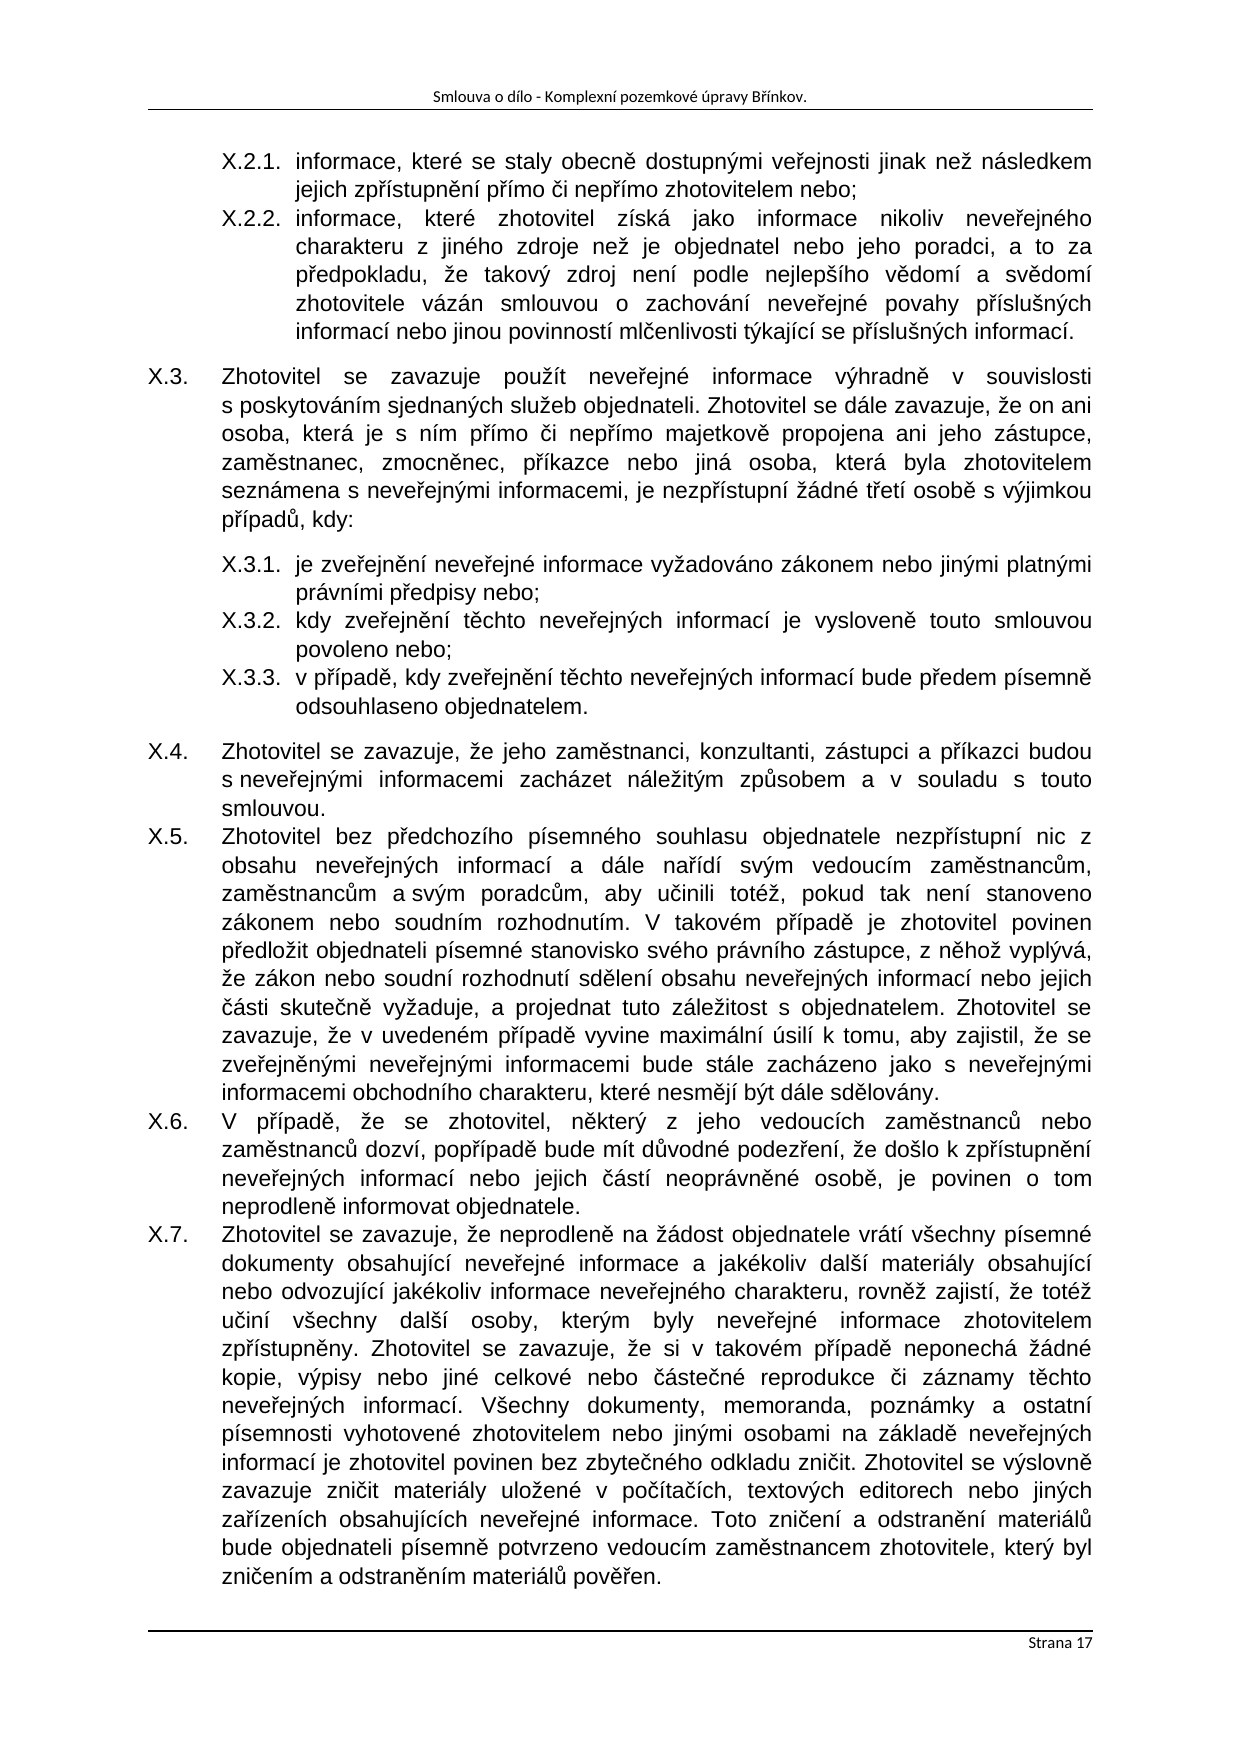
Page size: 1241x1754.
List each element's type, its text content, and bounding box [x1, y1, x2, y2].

text v případě, kdy zveřejnění těchto neveřejných informací bude předem písemně odsouhlaseno objednatelem. [221, 664, 1093, 719]
list Zhotovitel se zavazuje použít neveřejné informace výhradně v souvislosti s poskytováním sjednaných služeb objednateli. Zhotovitel se dále zavazuje, že on ani osoba, která je s ním přímo či nepřímo majetkově propojena ani jeho zástupce, zaměstnanec, zmocněnec, příkazce nebo jiná osoba, která byla zhotovitelem seznámena s neveřejnými informacemi, je nezpřístupní žádné třetí osobě s výjimkou případů, kdy: [148, 363, 1093, 532]
text je zveřejnění neveřejné informace vyžadováno zákonem nebo jinými platnými právními předpisy nebo; [221, 551, 1093, 605]
list Zhotovitel se zavazuje, že jeho zaměstnanci, konzultanti, zástupci a příkazci budou s neveřejnými informacemi zacházet náležitým způsobem a v souladu s touto smlouvou. [148, 738, 1093, 821]
text informace, které zhotovitel získá jako informace nikoliv neveřejného charakteru z jiného zdroje než je objednatel nebo jeho poradci, a to za předpokladu, že takový zdroj není podle nejlepšího vědomí a svědomí zhotovitele vázán smlouvou o zachování neveřejné povahy příslušných informací nebo jinou povinností mlčenlivosti týkající se příslušných informací. [221, 204, 1093, 344]
list Zhotovitel bez předchozího písemného souhlasu objednatele nezpřístupní nic z obsahu neveřejných informací a dále nařídí svým vedoucím zaměstnancům, zaměstnancům a svým poradcům, aby učinili totéž, pokud tak není stanoveno zákonem nebo soudním rozhodnutím. V takovém případě je zhotovitel povinen předložit objednateli písemné stanovisko svého právního zástupce, z něhož vyplývá, že zákon nebo soudní rozhodnutí sdělení obsahu neveřejných informací nebo jejich části skutečně vyžaduje, a projednat tuto záležitost s objednatelem. Zhotovitel se zavazuje, že v uvedeném případě vyvine maximální úsilí k tomu, aby zajistil, že se zveřejněnými neveřejnými informacemi bude stále zacházeno jako s neveřejnými informacemi obchodního charakteru, které nesmějí být dále sdělovány. [148, 823, 1093, 1106]
text kdy zveřejnění těchto neveřejných informací je vysloveně touto smlouvou povoleno nebo; [221, 607, 1093, 662]
list Zhotovitel se zavazuje, že neprodleně na žádost objednatele vrátí všechny písemné dokumenty obsahující neveřejné informace a jakékoliv další materiály obsahující nebo odvozující jakékoliv informace neveřejného charakteru, rovněž zajistí, že totéž učiní všechny další osoby, kterým byly neveřejné informace zhotovitelem zpřístupněny. Zhotovitel se zavazuje, že si v takovém případě neponechá žádné kopie, výpisy nebo jiné celkové nebo částečné reprodukce či záznamy těchto neveřejných informací. Všechny dokumenty, memoranda, poznámky a ostatní písemnosti vyhotovené zhotovitelem nebo jinými osobami na základě neveřejných informací je zhotovitel povinen bez zbytečného odkladu zničit. Zhotovitel se výslovně zavazuje zničit materiály uložené v počítačích, textových editorech nebo jiných zařízeních obsahujících neveřejné informace. Toto zničení a odstranění materiálů bude objednateli písemně potvrzeno vedoucím zaměstnancem zhotovitele, který byl zničením a odstraněním materiálů pověřen. [148, 1221, 1093, 1589]
list V případě, že se zhotovitel, některý z jeho vedoucích zaměstnanců nebo zaměstnanců dozví, popřípadě bude mít důvodné podezření, že došlo k zpřístupnění neveřejných informací nebo jejich částí neoprávněné osobě, je povinen o tom neprodleně informovat objednatele. [148, 1108, 1093, 1219]
text informace, které se staly obecně dostupnými veřejnosti jinak než následkem jejich zpřístupnění přímo či nepřímo zhotovitelem nebo; [221, 148, 1093, 202]
